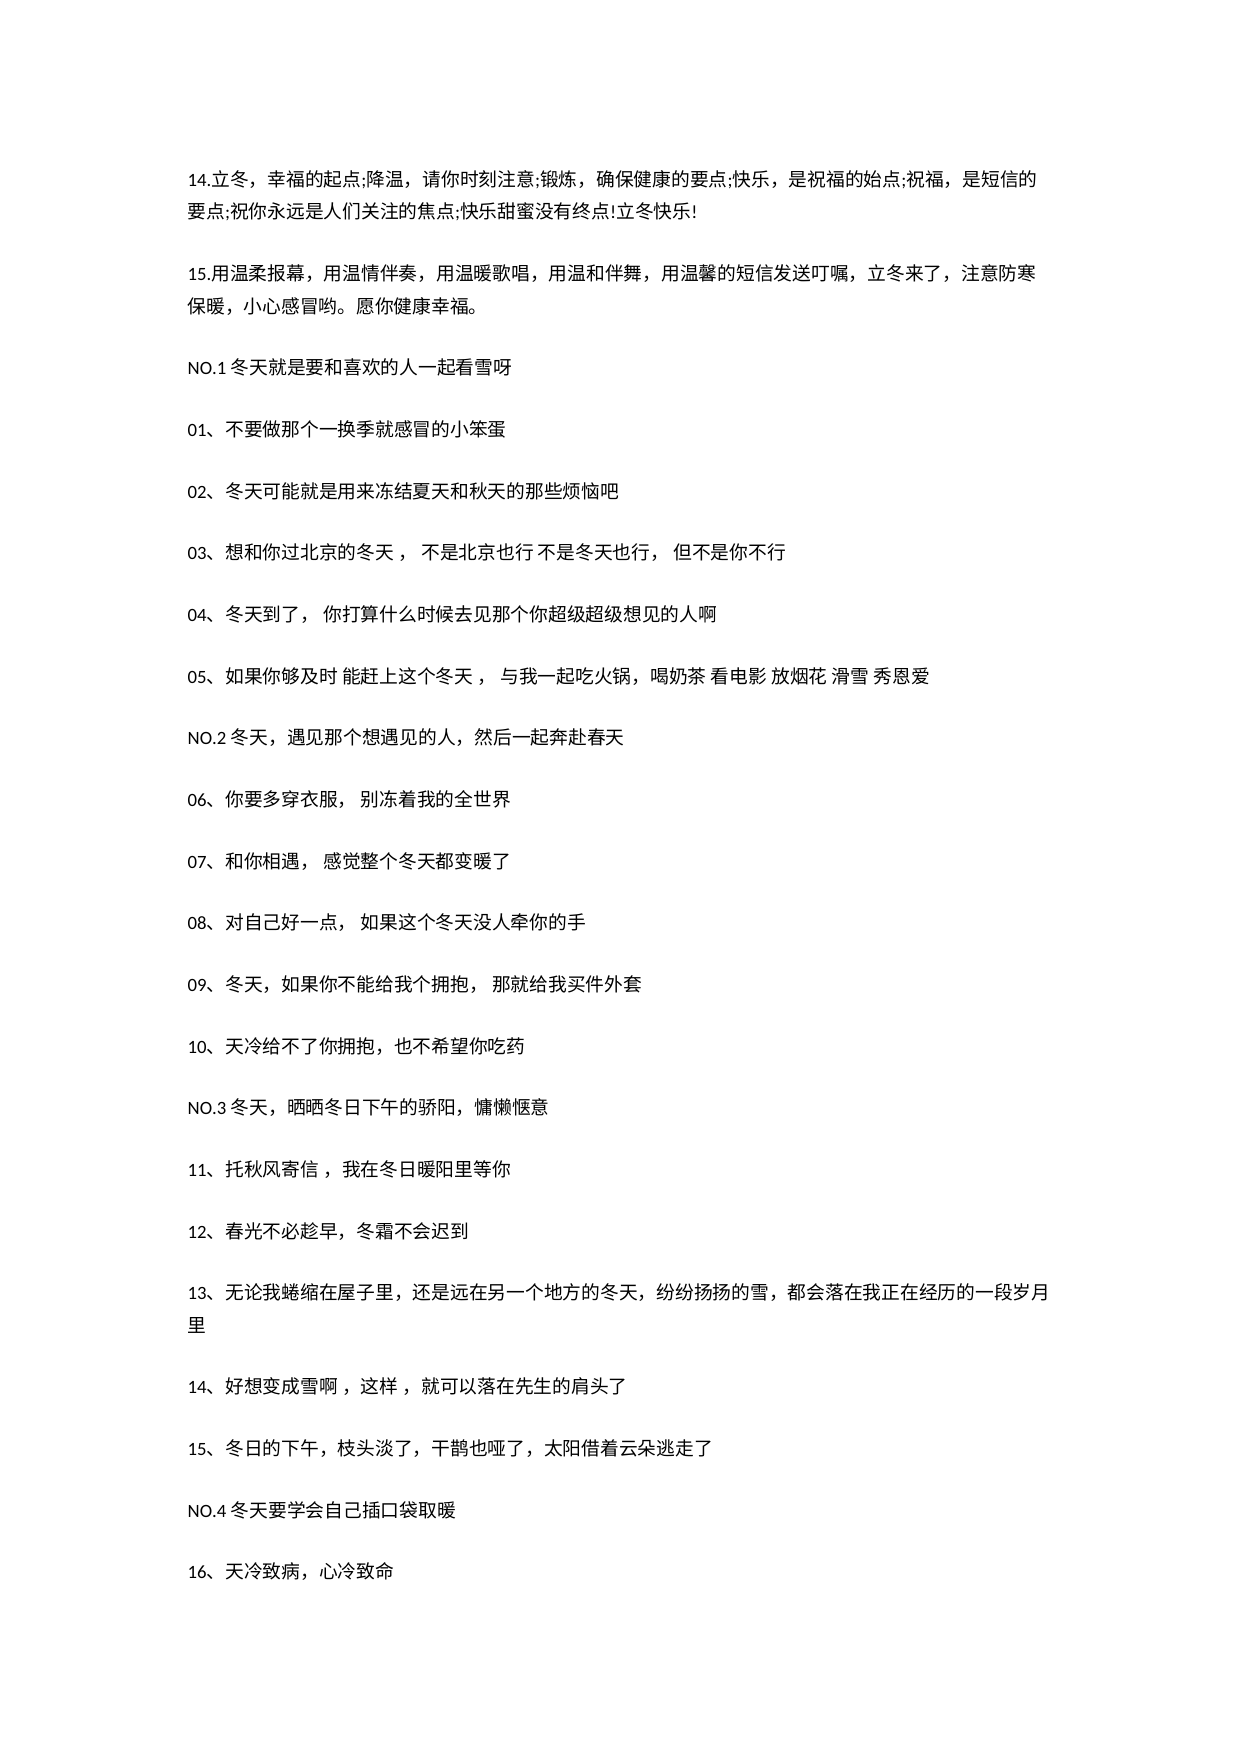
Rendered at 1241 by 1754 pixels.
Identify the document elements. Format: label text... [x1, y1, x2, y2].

text NO.1 冬天就是要和喜欢的人一起看雪呀 [187, 350, 1053, 383]
text 01、不要做那个一换季就感冒的小笨蛋 [187, 412, 1053, 444]
text 16、天冷致病，心冷致命 [187, 1554, 1053, 1587]
text 02、冬天可能就是用来冻结夏天和秋天的那些烦恼吧 [187, 474, 1053, 506]
text 10、天冷给不了你拥抱，也不希望你吃药 [187, 1029, 1053, 1061]
text NO.3 冬天，晒晒冬日下午的骄阳，慵懒惬意 [187, 1090, 1053, 1123]
text 15、冬日的下午，枝头淡了，干鹊也哑了，太阳借着云朵逃走了 [187, 1431, 1053, 1464]
text NO.4 冬天要学会自己插口袋取暖 [187, 1493, 1053, 1525]
text 11、托秋风寄信 ，我在冬日暖阳里等你 [187, 1152, 1053, 1184]
text 14、好想变成雪啊 ，这样 ，就可以落在先生的肩头了 [187, 1369, 1053, 1402]
text 06、你要多穿衣服， 别冻着我的全世界 [187, 782, 1053, 814]
text 07、和你相遇， 感觉整个冬天都变暖了 [187, 844, 1053, 876]
text 05、如果你够及时 能赶上这个冬天 ， 与我一起吃火锅，喝奶茶 看电影 放烟花 滑雪 秀恩爱 [187, 659, 1053, 691]
text 03、想和你过北京的冬天 ， 不是北京也行 不是冬天也行， 但不是你不行 [187, 535, 1053, 568]
text 14.立冬，幸福的起点;降温，请你时刻注意;锻炼，确保健康的要点;快乐，是祝福的始点;祝福，是短信的要点;祝你永远是人们关注的焦点;快乐甜蜜没有终点!立冬快乐! [187, 162, 1053, 227]
text 09、冬天，如果你不能给我个拥抱， 那就给我买件外套 [187, 967, 1053, 999]
text 08、对自己好一点， 如果这个冬天没人牵你的手 [187, 905, 1053, 938]
text 04、冬天到了， 你打算什么时候去见那个你超级超级想见的人啊 [187, 597, 1053, 629]
text 13、无论我蜷缩在屋子里，还是远在另一个地方的冬天，纷纷扬扬的雪，都会落在我正在经历的一段岁月里 [187, 1275, 1053, 1340]
text 12、春光不必趁早，冬霜不会迟到 [187, 1214, 1053, 1246]
text 15.用温柔报幕，用温情伴奏，用温暖歌唱，用温和伴舞，用温馨的短信发送叮嘱，立冬来了，注意防寒保暖，小心感冒哟。愿你健康幸福。 [187, 256, 1053, 321]
text NO.2 冬天，遇见那个想遇见的人，然后一起奔赴春天 [187, 720, 1053, 753]
